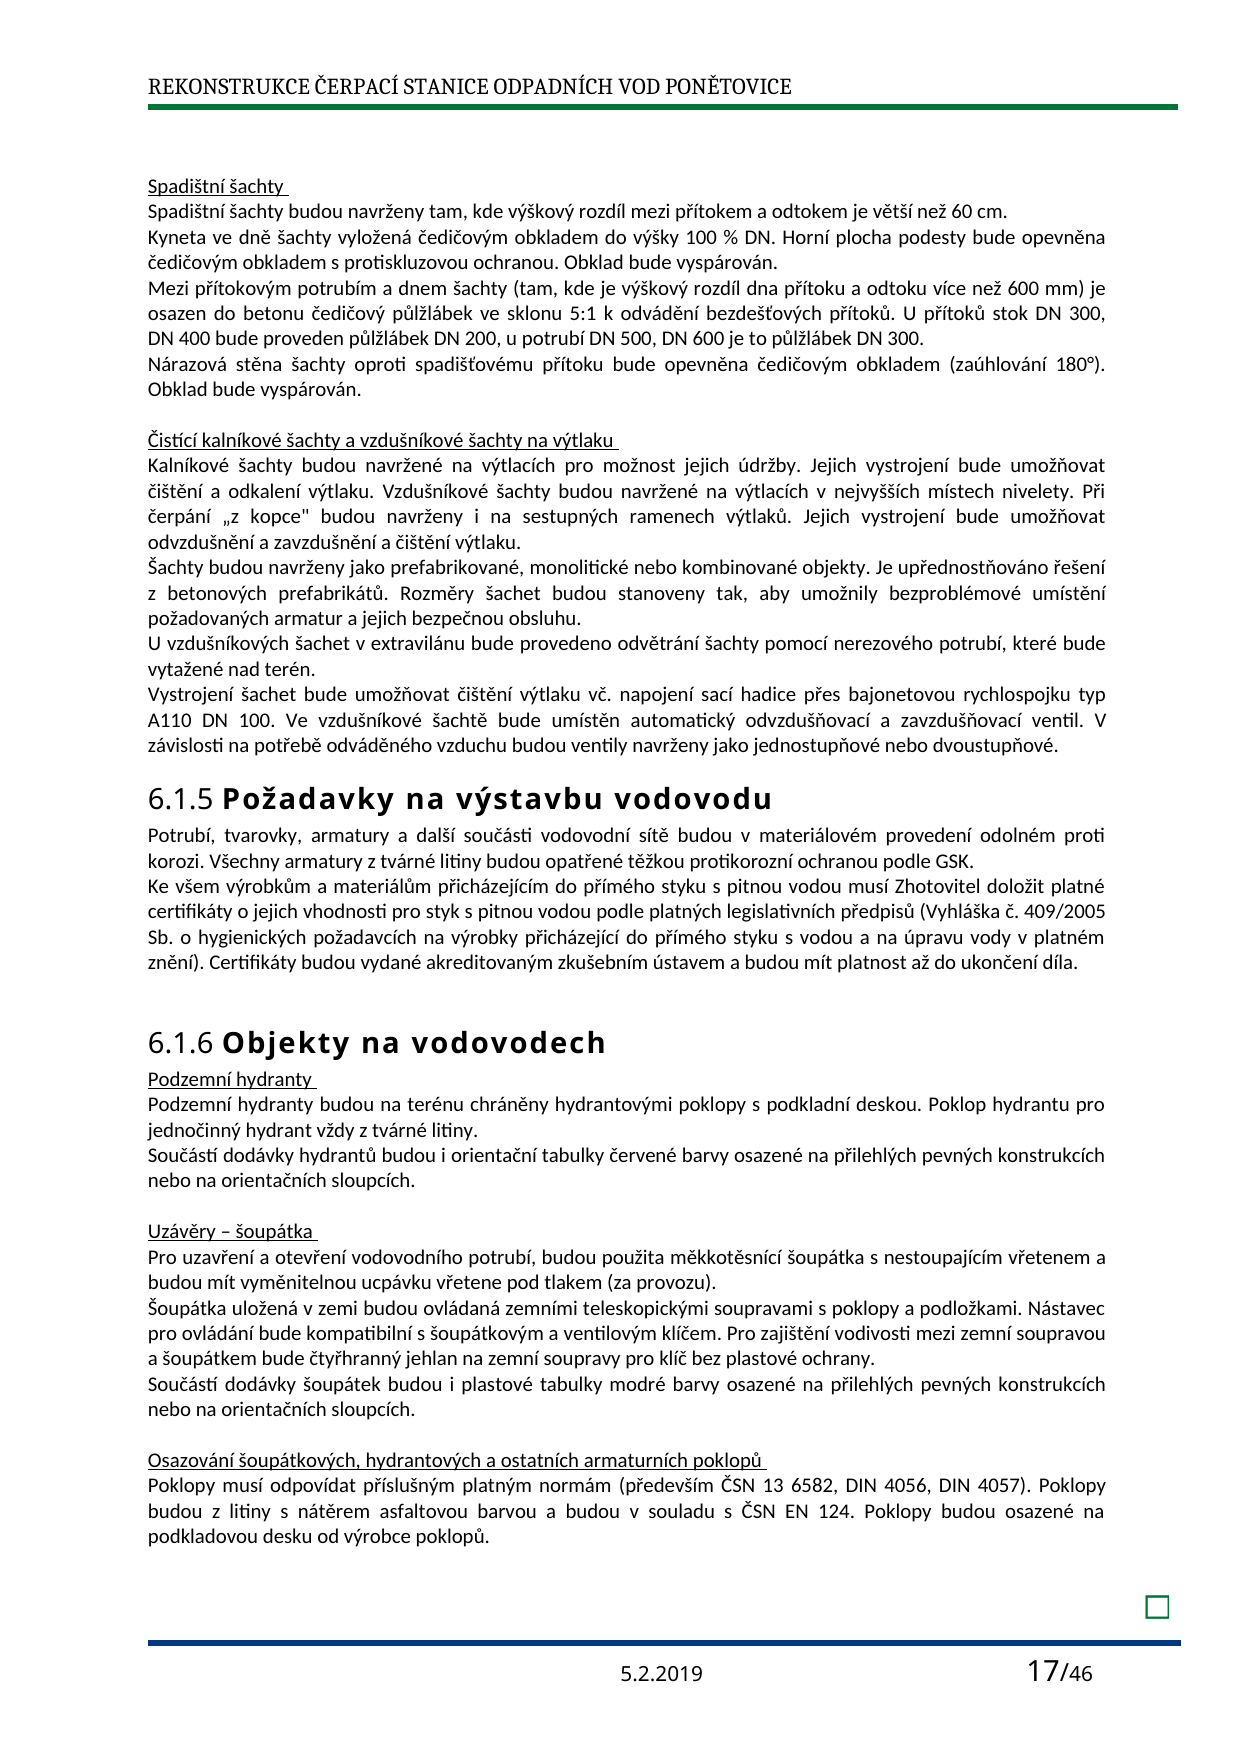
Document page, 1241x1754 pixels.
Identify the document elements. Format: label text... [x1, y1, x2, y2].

text Šachty budou navrženy jako prefabrikované, monolitické nebo kombinované objekty. Je upřednostňováno řešení z betonových prefabrikátů. Rozměry šachet budou stanoveny tak, aby umožnily bezproblémové umístění požadovaných armatur a jejich bezpečnou obsluhu. [148, 554, 1107, 631]
text Součástí dodávky hydrantů budou i orientační tabulky červené barvy osazené na přilehlých pevných konstrukcích nebo na orientačních sloupcích. [148, 1142, 1107, 1193]
text Nárazová stěna šachty oproti spadišťovému přítoku bude opevněna čedičovým obkladem (zaúhlování 180°). Obklad bude vyspárován. [148, 351, 1107, 402]
picture [1145, 1595, 1170, 1619]
text Kyneta ve dně šachty vyložená čedičovým obkladem do výšky 100 % DN. Horní plocha podesty bude opevněna čedičovým obkladem s protiskluzovou ochranou. Obklad bude vyspárován. [148, 224, 1107, 275]
text Součástí dodávky šoupátek budou i plastové tabulky modré barvy osazené na přilehlých pevných konstrukcích nebo na orientačních sloupcích. [148, 1371, 1107, 1422]
text Uzávěry – šoupátka [148, 1218, 1107, 1244]
text Podzemní hydranty budou na terénu chráněny hydrantovými poklopy s podkladní deskou. Poklop hydrantu pro jednočinný hydrant vždy z tvárné litiny. [148, 1091, 1107, 1142]
text Poklopy musí odpovídat příslušným platným normám (především ČSN 13 6582, DIN 4056, DIN 4057). Poklopy budou z litiny s nátěrem asfaltovou barvou a budou v souladu s ČSN EN 124. Poklopy budou osazené na podkladovou desku od výrobce poklopů. [148, 1473, 1107, 1549]
text Čistící kalníkové šachty a vzdušníkové šachty na výtlaku [148, 427, 1107, 453]
subtitle Požadavky na výstavbu vodovodu [148, 778, 1107, 818]
text Šoupátka uložená v zemi budou ovládaná zemními teleskopickými soupravami s poklopy a podložkami. Nástavec pro ovládání bude kompatibilní s šoupátkovým a ventilovým klíčem. Pro zajištění vodivosti mezi zemní soupravou a šoupátkem bude čtyřhranný jehlan na zemní soupravy pro klíč bez plastové ochrany. [148, 1295, 1107, 1371]
text Potrubí, tvarovky, armatury a další součásti vodovodní sítě budou v materiálovém provedení odolném proti korozi. Všechny armatury z tvárné litiny budou opatřené těžkou protikorozní ochranou podle GSK. [148, 822, 1107, 873]
text Kalníkové šachty budou navržené na výtlacích pro možnost jejich údržby. Jejich vystrojení bude umožňovat čištění a odkalení výtlaku. Vzdušníkové šachty budou navržené na výtlacích v nejvyšších místech nivelety. Při čerpání „z kopce" budou navrženy i na sestupných ramenech výtlaků. Jejich vystrojení bude umožňovat odvzdušnění a zavzdušnění a čištění výtlaku. [148, 453, 1107, 554]
subtitle Objekty na vodovodech [148, 1022, 1107, 1062]
text Podzemní hydranty [148, 1066, 1107, 1091]
text Spadištní šachty [148, 173, 1107, 198]
text Osazování šoupátkových, hydrantových a ostatních armaturních poklopů [148, 1447, 1107, 1473]
text Spadištní šachty budou navrženy tam, kde výškový rozdíl mezi přítokem a odtokem je větší než 60 cm. [148, 198, 1107, 224]
text Ke všem výrobkům a materiálům přicházejícím do přímého styku s pitnou vodou musí Zhotovitel doložit platné certifikáty o jejich vhodnosti pro styk s pitnou vodou podle platných legislativních předpisů (Vyhláška č. 409/2005 Sb. o hygienických požadavcích na výrobky přicházející do přímého styku s vodou a na úpravu vody v platném znění). Certifikáty budou vydané akreditovaným zkušebním ústavem a budou mít platnost až do ukončení díla. [148, 873, 1107, 975]
text U vzdušníkových šachet v extravilánu bude provedeno odvětrání šachty pomocí nerezového potrubí, které bude vytažené nad terén. [148, 631, 1107, 681]
text Vystrojení šachet bude umožňovat čištění výtlaku vč. napojení sací hadice přes bajonetovou rychlospojku typ A110 DN 100. Ve vzdušníkové šachtě bude umístěn automatický odvzdušňovací a zavzdušňovací ventil. V závislosti na potřebě odváděného vzduchu budou ventily navrženy jako jednostupňové nebo dvoustupňové. [148, 681, 1107, 758]
text Mezi přítokovým potrubím a dnem šachty (tam, kde je výškový rozdíl dna přítoku a odtoku více než 600 mm) je osazen do betonu čedičový půlžlábek ve sklonu 5:1 k odvádění bezdešťových přítoků. U přítoků stok DN 300, DN 400 bude proveden půlžlábek DN 200, u potrubí DN 500, DN 600 je to půlžlábek DN 300. [148, 275, 1107, 351]
text Pro uzavření a otevření vodovodního potrubí, budou použita měkkotěsnící šoupátka s nestoupajícím vřetenem a budou mít vyměnitelnou ucpávku vřetene pod tlakem (za provozu). [148, 1244, 1107, 1295]
